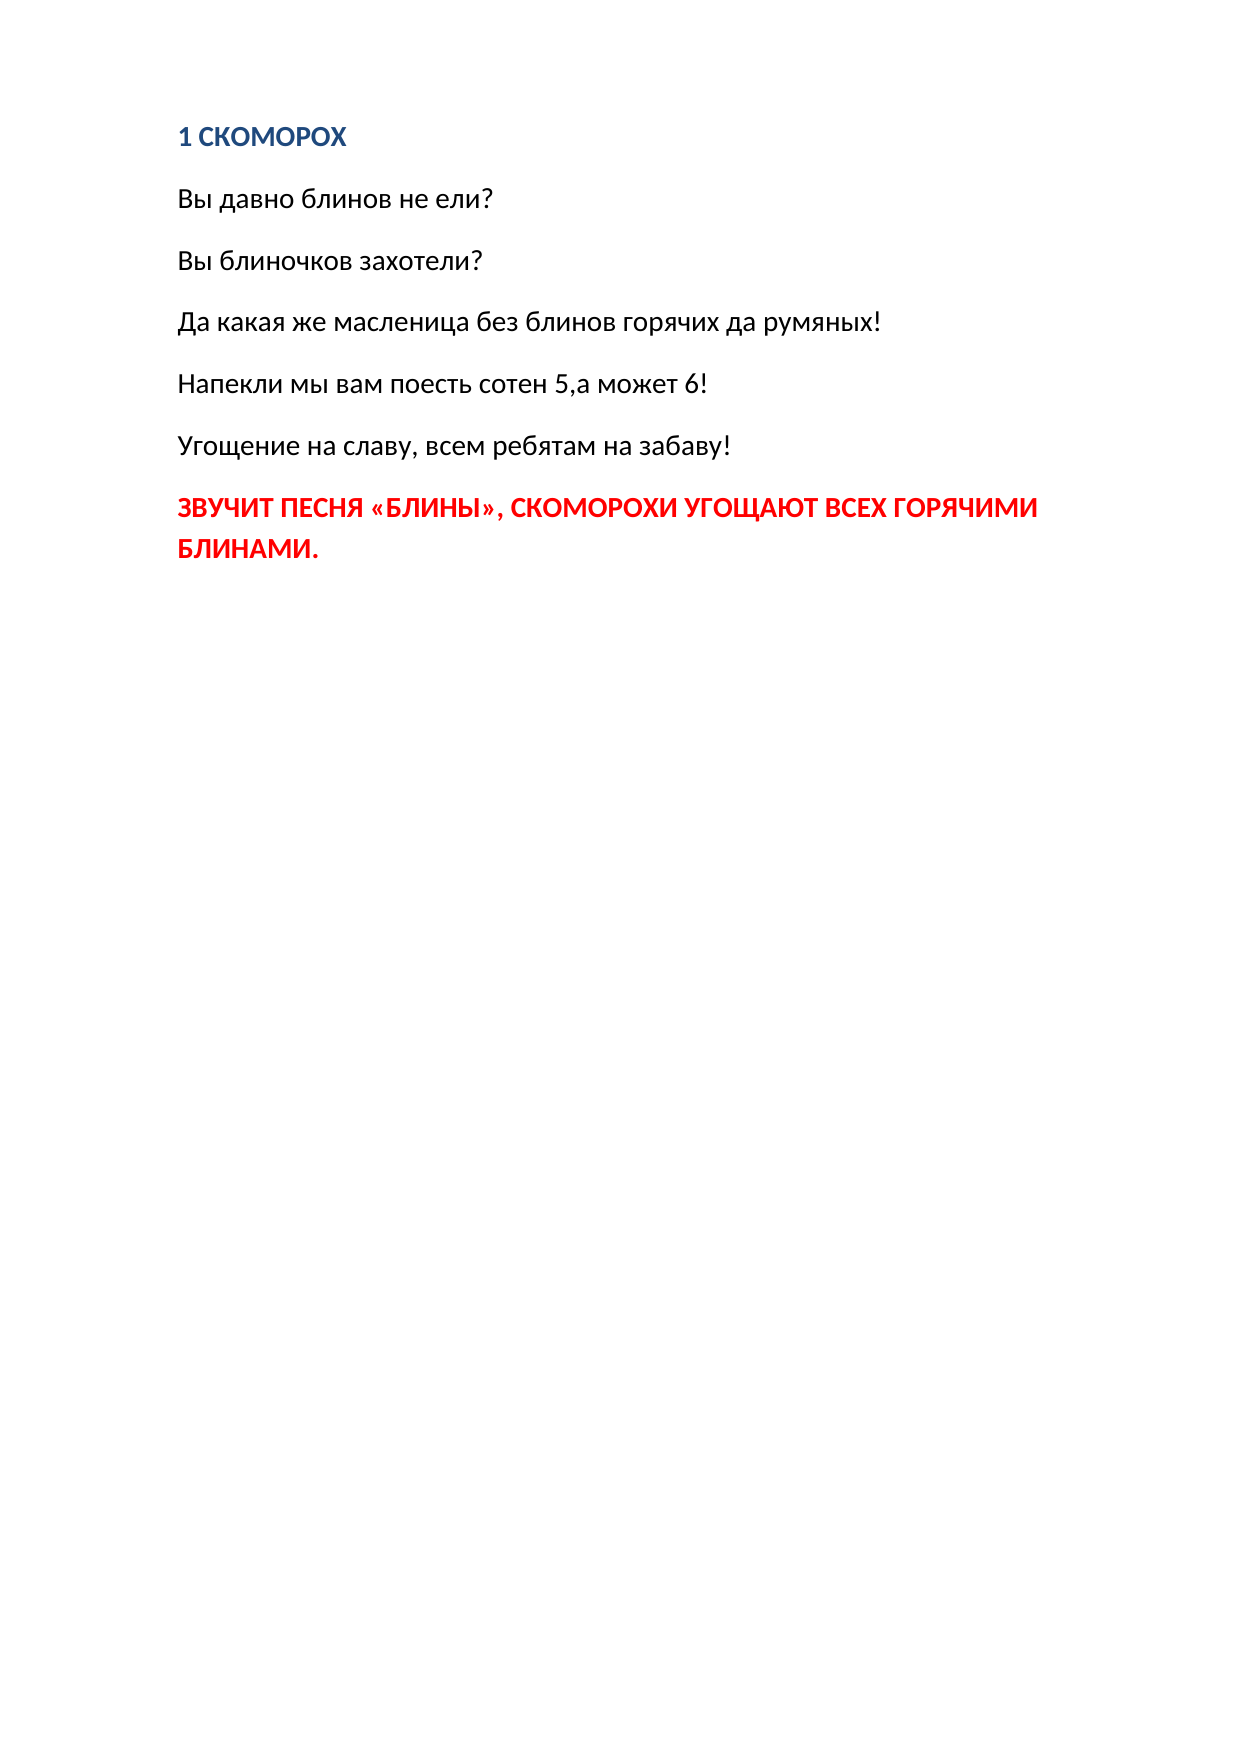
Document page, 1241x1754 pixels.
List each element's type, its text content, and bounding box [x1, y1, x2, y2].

text Вы блиночков захотели? [177, 242, 1152, 277]
text ЗВУЧИТ ПЕСНЯ «БЛИНЫ», СКОМОРОХИ УГОЩАЮТ ВСЕХ ГОРЯЧИМИ БЛИНАМИ. [177, 489, 1152, 565]
text Вы давно блинов не ели? [177, 180, 1152, 216]
text Напекли мы вам поесть сотен 5,а может 6! [177, 365, 1152, 401]
text Угощение на славу, всем ребятам на забаву! [177, 427, 1152, 463]
text 1 СКОМОРОХ [177, 118, 1152, 154]
text Да какая же масленица без блинов горячих да румяных! [177, 303, 1152, 339]
